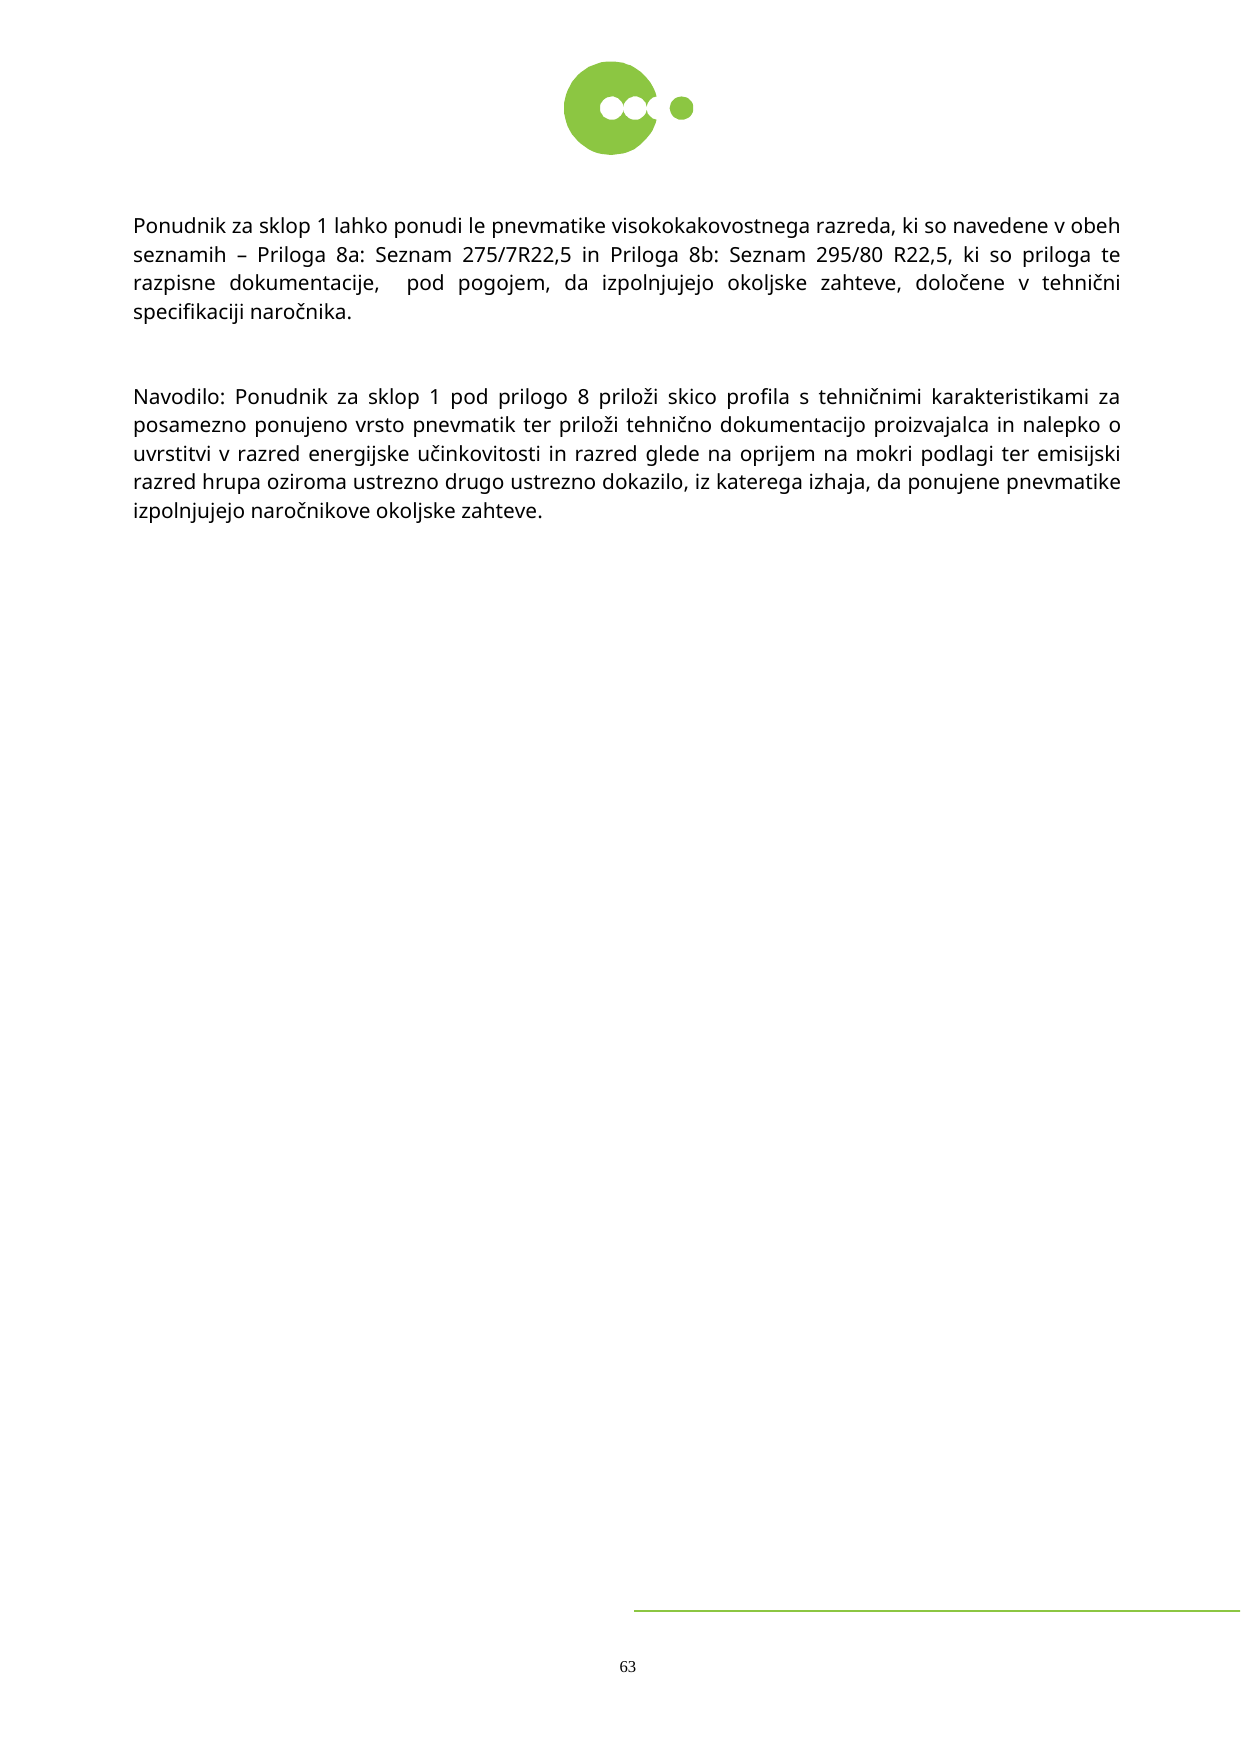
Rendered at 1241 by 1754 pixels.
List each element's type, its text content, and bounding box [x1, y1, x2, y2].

text Ponudnik za sklop 1 lahko ponudi le pnevmatike visokokakovostnega razreda, ki so navedene v obeh seznamih – Priloga 8a: Seznam 275/7R22,5 in Priloga 8b: Seznam 295/80 R22,5, ki so priloga te razpisne dokumentacije, pod pogojem, da izpolnjujejo okoljske zahteve, določene v tehnični specifikaciji naročnika. [133, 212, 1122, 325]
text Navodilo: Ponudnik za sklop 1 pod prilogo 8 priloži skico profila s tehničnimi karakteristikami za posamezno ponujeno vrsto pnevmatik ter priloži tehnično dokumentacijo proizvajalca in nalepko o uvrstitvi v razred energijske učinkovitosti in razred glede na oprijem na mokri podlagi ter emisijski razred hrupa oziroma ustrezno drugo ustrezno dokazilo, iz katerega izhaja, da ponujene pnevmatike izpolnjujejo naročnikove okoljske zahteve. [133, 382, 1122, 524]
